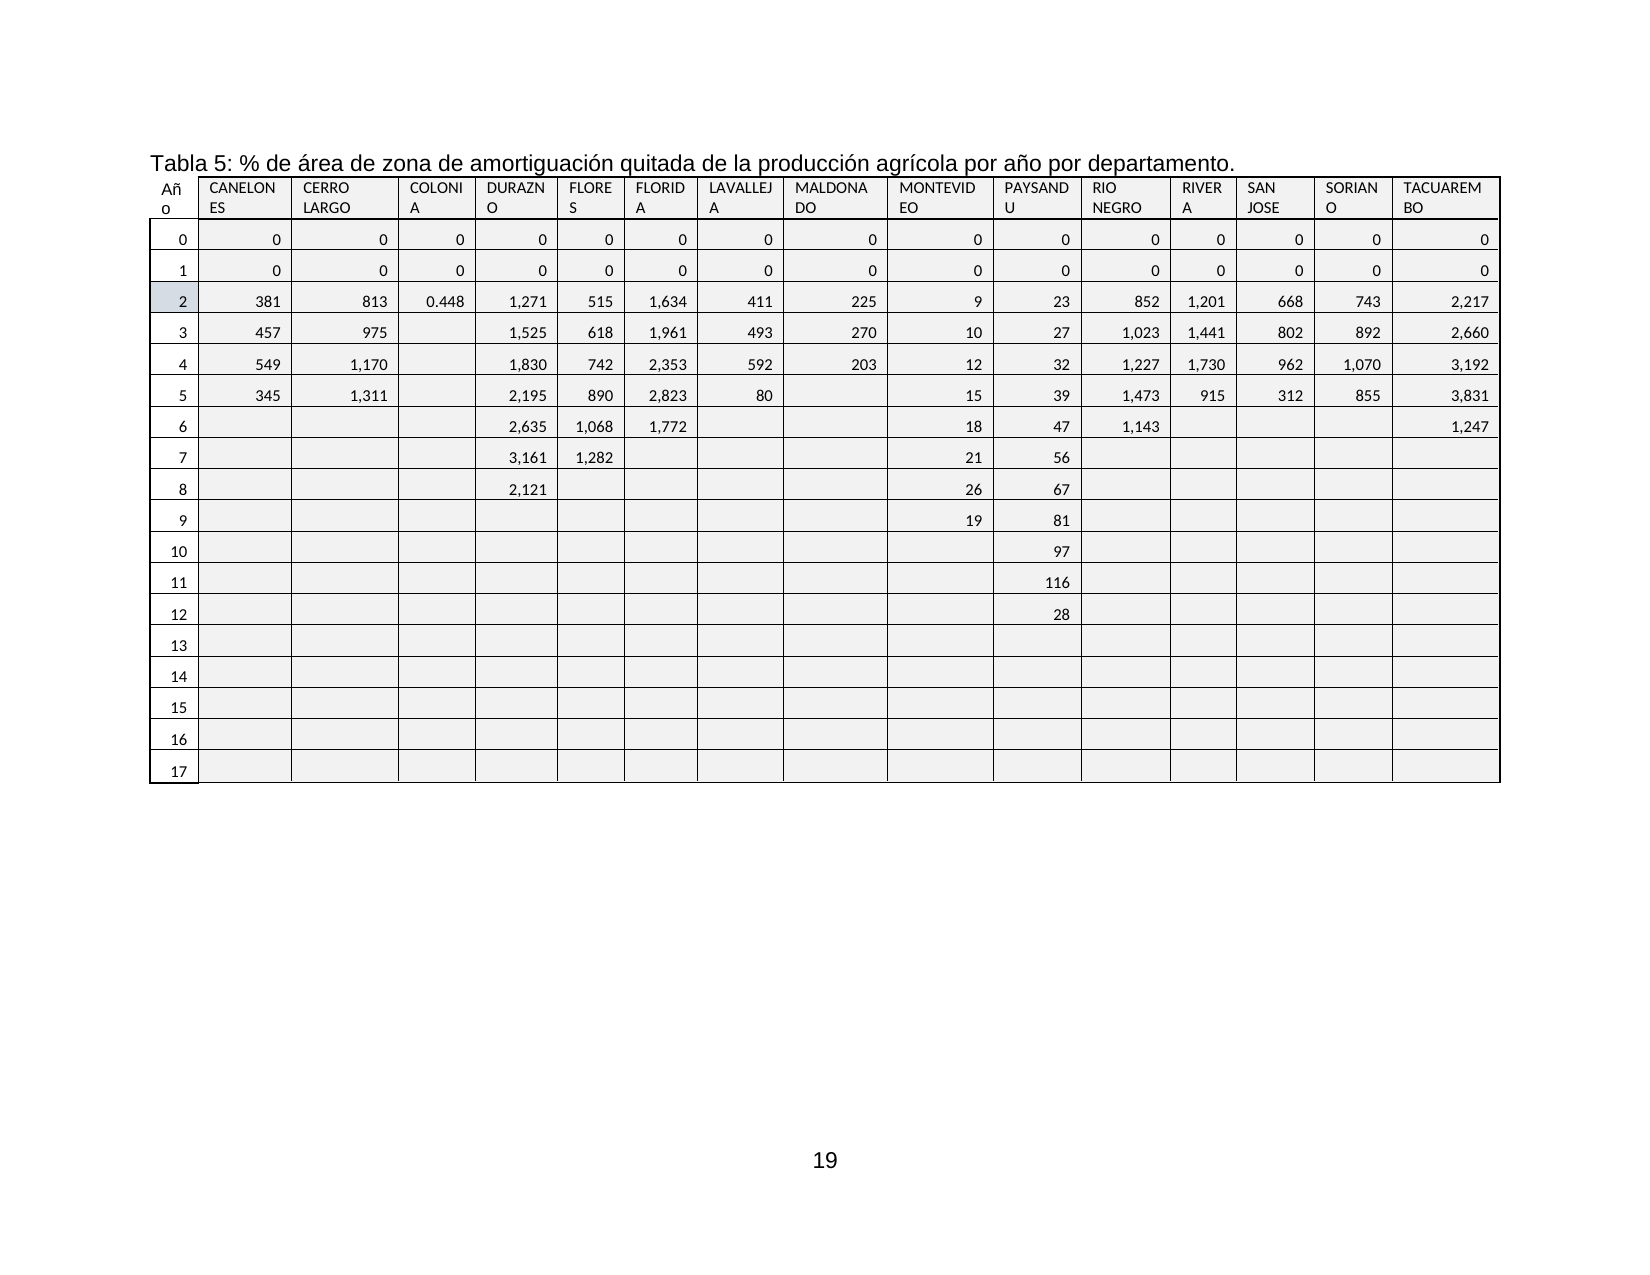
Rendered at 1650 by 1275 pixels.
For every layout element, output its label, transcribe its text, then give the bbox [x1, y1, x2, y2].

table_cell 28 [994, 594, 1081, 624]
table_cell [1237, 407, 1314, 437]
table_cell [292, 625, 398, 656]
table_cell [1315, 563, 1392, 593]
table_cell [399, 594, 475, 624]
table_cell 18 [888, 407, 993, 437]
table_cell [1393, 499, 1499, 531]
table_cell 892 [1315, 313, 1392, 343]
table_cell [1082, 532, 1170, 562]
table_cell 3,831 [1393, 374, 1499, 406]
table_cell [399, 344, 475, 374]
table_cell [888, 563, 993, 593]
table_cell [1236, 750, 1314, 782]
table_cell 802 [1237, 313, 1314, 343]
table_cell [698, 625, 783, 656]
table_cell [1393, 437, 1499, 468]
table_cell [1171, 532, 1236, 562]
table_cell [1314, 750, 1392, 782]
table_cell [199, 500, 291, 531]
table_cell 0 [1393, 218, 1499, 249]
table_cell 1,023 [1082, 313, 1170, 343]
table_cell [625, 500, 697, 531]
table_cell [399, 500, 475, 531]
table_cell 0 [1315, 250, 1392, 281]
table_cell 1,311 [292, 375, 398, 406]
table_cell [399, 657, 475, 687]
table_cell 549 [199, 344, 291, 374]
table_cell 1,441 [1171, 313, 1236, 343]
table_cell [1082, 469, 1170, 499]
table_cell 5 [151, 375, 198, 406]
table_cell [624, 750, 698, 782]
table_cell 0 [558, 250, 624, 281]
table_cell [698, 469, 783, 499]
table_cell 742 [558, 344, 624, 374]
table_cell 2,823 [625, 375, 697, 406]
table_cell [292, 438, 398, 468]
table_cell 0 [558, 220, 624, 249]
table_cell [888, 625, 993, 656]
table_cell [199, 688, 291, 718]
table_cell 1,068 [558, 407, 624, 437]
table_cell [1315, 688, 1392, 718]
table_cell 26 [888, 469, 993, 499]
table_cell [1237, 657, 1314, 687]
table_header COLONIA [399, 178, 475, 218]
table_cell [399, 750, 475, 782]
table_cell 0 [476, 220, 557, 249]
table_cell [1315, 438, 1392, 468]
table_cell [1171, 750, 1236, 782]
table_cell [399, 407, 475, 437]
table_cell [1237, 500, 1314, 531]
table_cell 23 [994, 282, 1081, 312]
table_cell 0 [151, 219, 198, 249]
table_cell 116 [994, 563, 1081, 593]
table_cell 0 [199, 220, 291, 249]
table_cell [698, 750, 784, 782]
table_cell [1393, 562, 1499, 593]
table_cell 11 [151, 563, 198, 593]
table_cell [1082, 500, 1170, 531]
table_cell 0 [888, 220, 993, 249]
table_cell [1237, 625, 1314, 656]
table_cell [199, 438, 291, 468]
table_cell 975 [292, 313, 398, 343]
table_cell 1,634 [625, 282, 697, 312]
table_cell [476, 657, 557, 687]
text Tabla 5: % de área de zona de amortiguación quitada de la producción agrícola por año por departamento. [150, 150, 1500, 176]
table_cell [784, 438, 887, 468]
table_cell [399, 469, 475, 499]
table_cell [199, 719, 291, 749]
table_cell 852 [1082, 282, 1170, 312]
table_cell [625, 532, 697, 562]
table_cell 0 [698, 220, 783, 249]
table_cell 80 [698, 375, 783, 406]
table_cell 2,195 [476, 375, 557, 406]
table_cell [476, 625, 557, 656]
table_cell [199, 563, 291, 593]
table_cell 0 [399, 220, 475, 249]
table_cell 3 [151, 313, 198, 343]
table_cell [558, 532, 624, 562]
table_cell [1237, 469, 1314, 499]
table_cell [994, 688, 1081, 718]
table_header Año [150, 176, 198, 218]
table_cell 0 [1237, 220, 1314, 249]
table_cell [292, 407, 398, 437]
table_cell [558, 688, 624, 718]
table_cell [784, 532, 887, 562]
table_cell [292, 563, 398, 593]
table_cell [399, 438, 475, 468]
table_cell 1 [151, 250, 198, 281]
table_cell [784, 657, 887, 687]
table_cell 493 [698, 313, 783, 343]
table_cell [1393, 593, 1499, 624]
table_cell 915 [1171, 375, 1236, 406]
table_cell [292, 469, 398, 499]
table_cell 7 [151, 438, 198, 468]
table_cell 39 [994, 375, 1081, 406]
table_cell 0 [888, 250, 993, 281]
table_cell [558, 719, 624, 749]
table_header CERRO LARGO [292, 178, 398, 218]
table_cell 1,772 [625, 407, 697, 437]
table_cell [625, 688, 697, 718]
table_cell 56 [994, 438, 1081, 468]
table_cell 10 [888, 313, 993, 343]
table_cell 668 [1237, 282, 1314, 312]
table_cell [698, 594, 783, 624]
table_cell 0 [625, 220, 697, 249]
table_cell [1393, 468, 1499, 499]
table_cell [625, 657, 697, 687]
table_cell [994, 657, 1081, 687]
table_cell [698, 438, 783, 468]
table_cell 2,660 [1393, 312, 1499, 343]
table_cell 1,282 [558, 438, 624, 468]
table_cell [888, 657, 993, 687]
table_cell 743 [1315, 282, 1392, 312]
table_header SAN JOSE [1237, 178, 1314, 218]
table_cell [625, 594, 697, 624]
table_cell [476, 594, 557, 624]
table_cell [698, 500, 783, 531]
table_cell [698, 719, 783, 749]
table_cell 0 [476, 250, 557, 281]
table_cell [1315, 532, 1392, 562]
table_cell [1171, 719, 1236, 749]
table_cell [1171, 688, 1236, 718]
table_cell [1081, 750, 1171, 782]
table_cell [1315, 719, 1392, 749]
table_cell [199, 657, 291, 687]
table_cell [625, 469, 697, 499]
table_cell [199, 469, 291, 499]
table_cell [558, 469, 624, 499]
table_cell [475, 750, 558, 782]
table_cell [1171, 657, 1236, 687]
table_cell [476, 719, 557, 749]
table_cell [784, 750, 888, 782]
table_header FLORIDA [625, 178, 697, 218]
table_cell [1082, 563, 1170, 593]
table_cell [993, 750, 1081, 782]
table_cell [1171, 407, 1236, 437]
table_cell 12 [888, 344, 993, 374]
table_cell [1171, 563, 1236, 593]
table_cell 855 [1315, 375, 1392, 406]
table_header TACUAREMBO [1393, 178, 1499, 218]
table_cell [1082, 719, 1170, 749]
table_cell [1082, 688, 1170, 718]
table_cell [199, 532, 291, 562]
table_cell [784, 469, 887, 499]
table_cell [888, 750, 993, 782]
table_cell [399, 532, 475, 562]
table_cell [1171, 625, 1236, 656]
table_cell [784, 688, 887, 718]
table_cell 0 [1082, 220, 1170, 249]
table_cell 0 [784, 250, 887, 281]
table_cell 2 [151, 282, 198, 312]
table_header MONTEVIDEO [888, 178, 993, 218]
table_cell [199, 594, 291, 624]
table_cell [625, 625, 697, 656]
table_cell 1,247 [1393, 406, 1499, 437]
table_cell [399, 375, 475, 406]
table_cell 1,070 [1315, 344, 1392, 374]
table_cell 2,217 [1393, 281, 1499, 312]
table_cell 15 [151, 688, 198, 718]
table_cell 515 [558, 282, 624, 312]
table_cell [1237, 594, 1314, 624]
table_cell 3,161 [476, 438, 557, 468]
table_header RIO NEGRO [1082, 178, 1170, 218]
table_cell [1171, 438, 1236, 468]
table_cell [292, 532, 398, 562]
table_cell [888, 688, 993, 718]
table_cell [1315, 594, 1392, 624]
table_cell 0 [994, 250, 1081, 281]
table_cell [784, 563, 887, 593]
table_cell 4 [151, 344, 198, 374]
table_cell [1237, 532, 1314, 562]
table_cell [399, 719, 475, 749]
table_cell [1393, 624, 1499, 656]
table_cell 81 [994, 500, 1081, 531]
table_cell [199, 407, 291, 437]
table_cell [1237, 688, 1314, 718]
table_cell 16 [151, 719, 198, 749]
table_cell 1,961 [625, 313, 697, 343]
table_cell 1,170 [292, 344, 398, 374]
table_cell 345 [199, 375, 291, 406]
table_cell [558, 563, 624, 593]
table_cell 1,227 [1082, 344, 1170, 374]
table_cell [1315, 500, 1392, 531]
table_cell [1315, 625, 1392, 656]
table_cell [292, 719, 398, 749]
table_cell [1082, 594, 1170, 624]
table_cell 1,525 [476, 313, 557, 343]
table_cell 13 [151, 625, 198, 656]
table_cell [625, 563, 697, 593]
table_cell 21 [888, 438, 993, 468]
table_cell [698, 563, 783, 593]
table_cell 19 [888, 500, 993, 531]
table_cell 9 [151, 500, 198, 531]
table_cell [558, 594, 624, 624]
table_cell 8 [151, 469, 198, 499]
table_cell [1237, 563, 1314, 593]
table_cell [625, 719, 697, 749]
table_header SORIANO [1315, 178, 1392, 218]
table_cell 457 [199, 313, 291, 343]
table_cell [558, 657, 624, 687]
table_cell [1393, 687, 1499, 718]
table_cell 225 [784, 282, 887, 312]
table_cell [1171, 594, 1236, 624]
table_cell [1082, 438, 1170, 468]
table_cell 2,121 [476, 469, 557, 499]
table_cell 0 [1393, 249, 1499, 281]
table_cell 1,201 [1171, 282, 1236, 312]
table_header DURAZNO [476, 178, 557, 218]
table_cell 962 [1237, 344, 1314, 374]
table_cell [399, 688, 475, 718]
table_cell 10 [151, 532, 198, 562]
table_cell [1315, 407, 1392, 437]
table_cell [558, 750, 624, 782]
table_cell 17 [151, 750, 198, 782]
table_cell 0 [199, 250, 291, 281]
table_cell 203 [784, 344, 887, 374]
table_cell 270 [784, 313, 887, 343]
table_cell 618 [558, 313, 624, 343]
table_cell [1082, 657, 1170, 687]
table_cell [698, 688, 783, 718]
table_cell 6 [151, 407, 198, 437]
table_cell [292, 688, 398, 718]
table_cell 97 [994, 532, 1081, 562]
table_cell [1393, 718, 1499, 749]
table_cell [1392, 749, 1499, 782]
table_cell [1315, 657, 1392, 687]
table_cell 0 [698, 250, 783, 281]
table_cell [784, 594, 887, 624]
table_header CANELONES [199, 178, 291, 218]
table_cell [199, 750, 292, 782]
table_header MALDONADO [784, 178, 887, 218]
table_cell [698, 532, 783, 562]
table_cell 32 [994, 344, 1081, 374]
table_cell 0 [1171, 250, 1236, 281]
table_cell 0 [292, 250, 398, 281]
table_cell [476, 500, 557, 531]
table_cell [558, 625, 624, 656]
table_cell 813 [292, 282, 398, 312]
table_cell 27 [994, 313, 1081, 343]
table_cell [476, 532, 557, 562]
table_cell 0 [784, 220, 887, 249]
table_header LAVALLEJA [698, 178, 783, 218]
table_cell [1171, 500, 1236, 531]
table_header PAYSANDU [994, 178, 1081, 218]
table_cell 0 [625, 250, 697, 281]
table_cell 1,730 [1171, 344, 1236, 374]
table_cell 312 [1237, 375, 1314, 406]
table_cell [625, 438, 697, 468]
table_cell [784, 625, 887, 656]
table_cell [994, 719, 1081, 749]
table_cell 0 [1237, 250, 1314, 281]
table_cell [292, 657, 398, 687]
table_cell 0 [994, 220, 1081, 249]
table_cell 67 [994, 469, 1081, 499]
table_cell [1393, 656, 1499, 687]
table_cell [1393, 531, 1499, 562]
table_cell 0 [1082, 250, 1170, 281]
table_cell [399, 625, 475, 656]
table_cell [784, 500, 887, 531]
table_cell [994, 625, 1081, 656]
table_cell [1237, 719, 1314, 749]
table_cell 9 [888, 282, 993, 312]
table_cell [784, 407, 887, 437]
table_header FLORES [558, 178, 624, 218]
table_cell 592 [698, 344, 783, 374]
table_cell [199, 625, 291, 656]
table_cell 2,353 [625, 344, 697, 374]
table_cell [476, 563, 557, 593]
table_cell [292, 594, 398, 624]
table_cell [698, 657, 783, 687]
table_cell [784, 375, 887, 406]
table_cell [888, 594, 993, 624]
table_cell 0 [292, 220, 398, 249]
table_cell [476, 688, 557, 718]
table_cell [1171, 469, 1236, 499]
table_cell 14 [151, 657, 198, 687]
table_cell 15 [888, 375, 993, 406]
table_header RIVERA [1171, 178, 1236, 218]
table_cell [1315, 469, 1392, 499]
table_cell [558, 500, 624, 531]
table_cell [784, 719, 887, 749]
table_cell 411 [698, 282, 783, 312]
table_cell [888, 719, 993, 749]
table_cell [1237, 438, 1314, 468]
table_cell [292, 500, 398, 531]
table_cell 12 [151, 594, 198, 624]
table_cell 1,271 [476, 282, 557, 312]
table_cell 0 [399, 250, 475, 281]
table_cell 1,143 [1082, 407, 1170, 437]
table_cell 381 [199, 282, 291, 312]
table_cell 2,635 [476, 407, 557, 437]
table_cell 1,473 [1082, 375, 1170, 406]
table_cell [698, 407, 783, 437]
table_cell 0 [1315, 220, 1392, 249]
table_cell [1082, 625, 1170, 656]
table_cell 0 [1171, 220, 1236, 249]
table_cell 0.448 [399, 282, 475, 312]
table_cell 47 [994, 407, 1081, 437]
table_cell [888, 532, 993, 562]
table_cell [292, 750, 399, 782]
table_cell [399, 563, 475, 593]
table_cell 890 [558, 375, 624, 406]
table_cell [399, 313, 475, 343]
table_cell 3,192 [1393, 343, 1499, 374]
table_cell 1,830 [476, 344, 557, 374]
